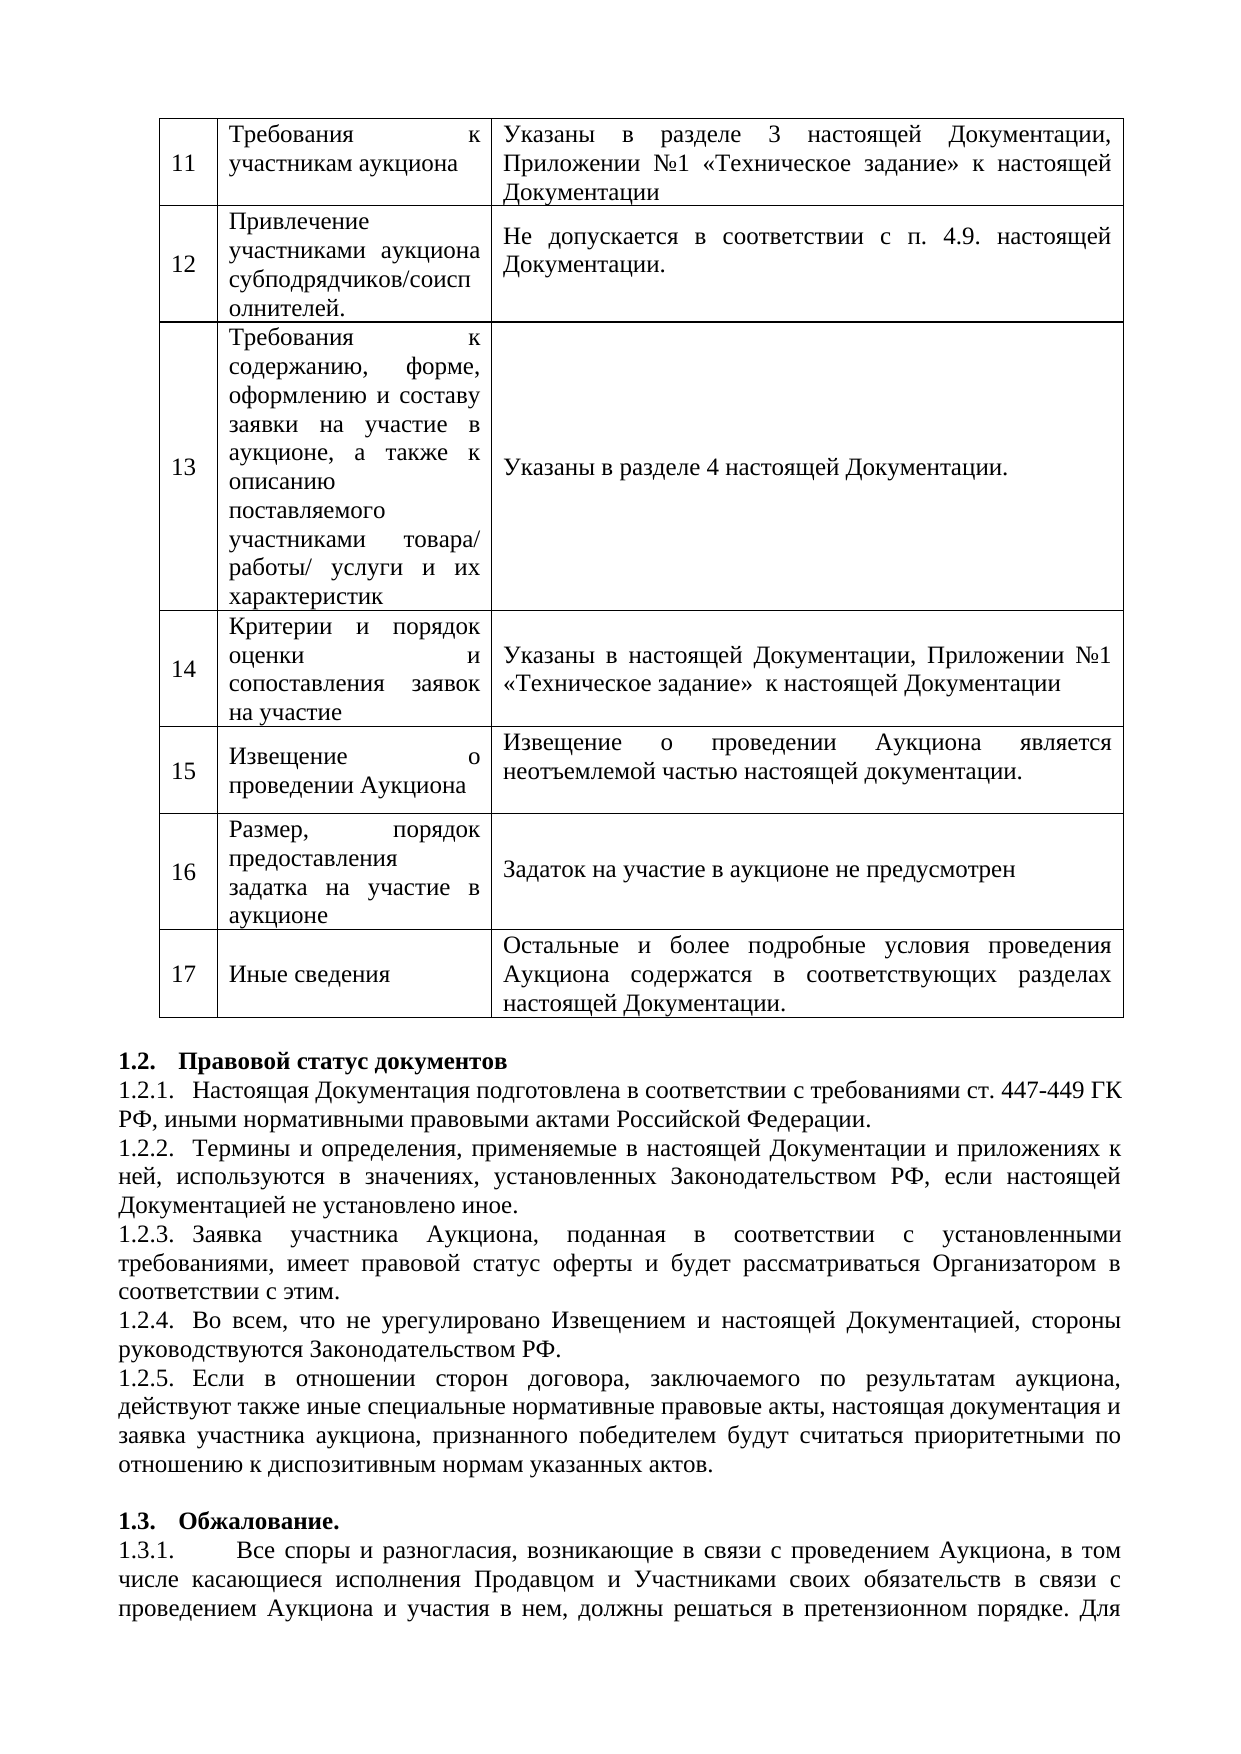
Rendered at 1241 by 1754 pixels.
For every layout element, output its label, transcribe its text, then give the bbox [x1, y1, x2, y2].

table_cell Требования к содержанию, форме, оформлению и составу заявки на участие в аукционе, а также к описанию поставляемого участниками товара/ работы/ услуги и их характеристик [218, 323, 491, 610]
table_cell Задаток на участие в аукционе не предусмотрен [492, 814, 1123, 929]
table_cell 11 [160, 119, 217, 205]
table_cell 13 [160, 323, 217, 610]
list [118, 1535, 1122, 1621]
table_cell Привлечение участниками аукциона субподрядчиков/соисполнителей. [218, 206, 491, 321]
table_cell Требования к участникам аукциона [218, 119, 491, 205]
table_cell Указаны в настоящей Документации, Приложении №1 «Техническое задание» к настоящей Документации [492, 611, 1123, 726]
list Если в отношении сторон договора, заключаемого по результатам аукциона, действуют также иные специальные нормативные правовые акты, настоящая документация и заявка участника аукциона, признанного победителем будут считаться приоритетными по отношению к диспозитивным нормам указанных актов. [118, 1363, 1122, 1478]
table_cell Указаны в разделе 3 настоящей Документации, Приложении №1 «Техническое задание» к настоящей Документации [492, 119, 1123, 205]
subtitle Правовой статус документов [118, 1046, 1122, 1075]
table_cell Размер, порядок предоставления задатка на участие в аукционе [218, 814, 491, 929]
list Термины и определения, применяемые в настоящей Документации и приложениях к ней, используются в значениях, установленных Законодательством РФ, если настоящей Документацией не установлено иное. [118, 1133, 1122, 1219]
table_cell Не допускается в соответствии с п. 4.9. настоящей Документации. [492, 206, 1123, 321]
list Во всем, что не урегулировано Извещением и настоящей Документацией, стороны руководствуются Законодательством РФ. [118, 1305, 1122, 1363]
table_cell Иные сведения [218, 930, 491, 1017]
table_cell 14 [160, 611, 217, 726]
table_cell 17 [160, 930, 217, 1017]
table_cell Остальные и более подробные условия проведения Аукциона содержатся в соответствующих разделах настоящей Документации. [492, 930, 1123, 1017]
list Заявка участника Аукциона, поданная в соответствии с установленными требованиями, имеет правовой статус оферты и будет рассматриваться Организатором в соответствии с этим. [118, 1219, 1122, 1305]
table_cell Указаны в разделе 4 настоящей Документации. [492, 323, 1123, 610]
table_cell 16 [160, 814, 217, 929]
table_cell Извещение о проведении Аукциона [218, 727, 491, 813]
table_cell Извещение о проведении Аукциона является неотъемлемой частью настоящей документации. [492, 727, 1123, 813]
table_cell 12 [160, 206, 217, 321]
table_cell Критерии и порядок оценки и сопоставления заявок на участие [218, 611, 491, 726]
list Настоящая Документация подготовлена в соответствии с требованиями ст. 447-449 ГК РФ, иными нормативными правовыми актами Российской Федерации. [118, 1075, 1122, 1133]
table_cell 15 [160, 727, 217, 813]
subtitle Обжалование. [118, 1506, 1122, 1535]
